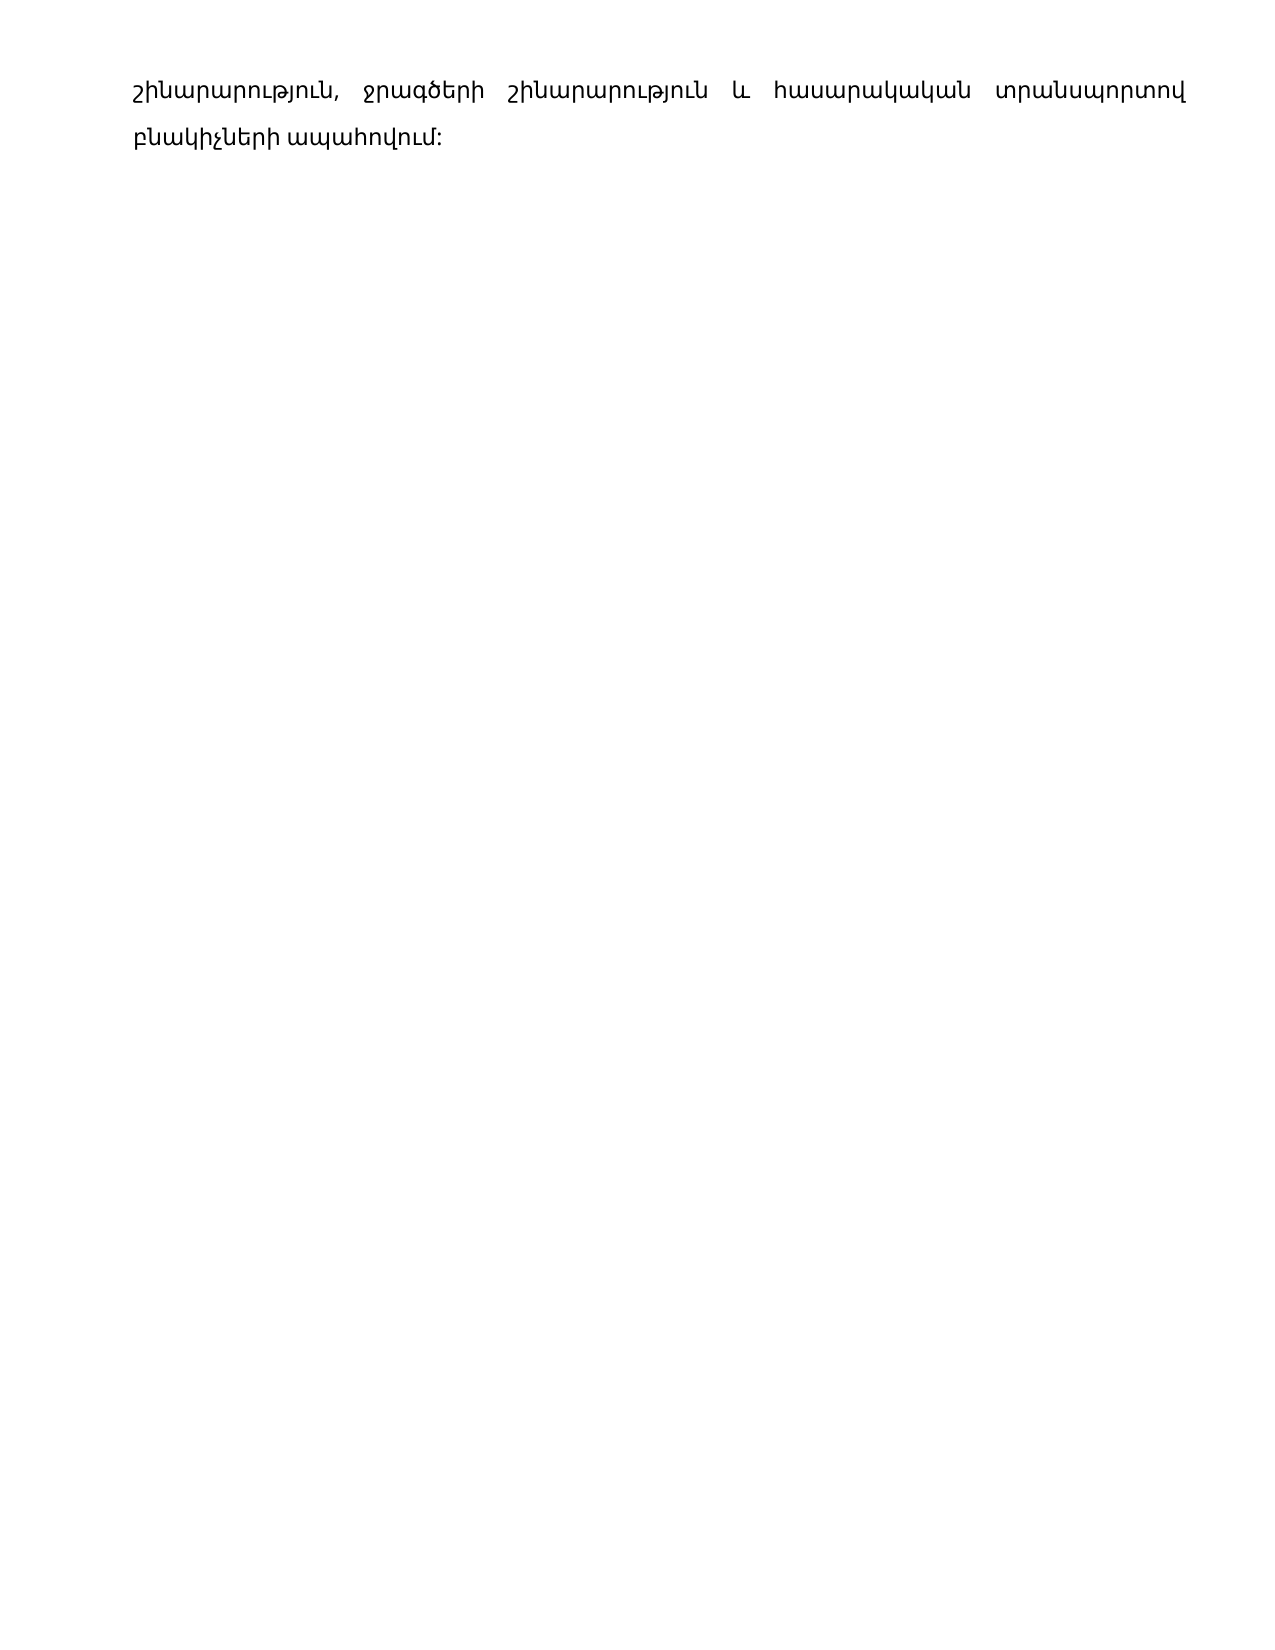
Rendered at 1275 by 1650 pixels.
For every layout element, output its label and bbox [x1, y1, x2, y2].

text [133, 74, 1186, 152]
